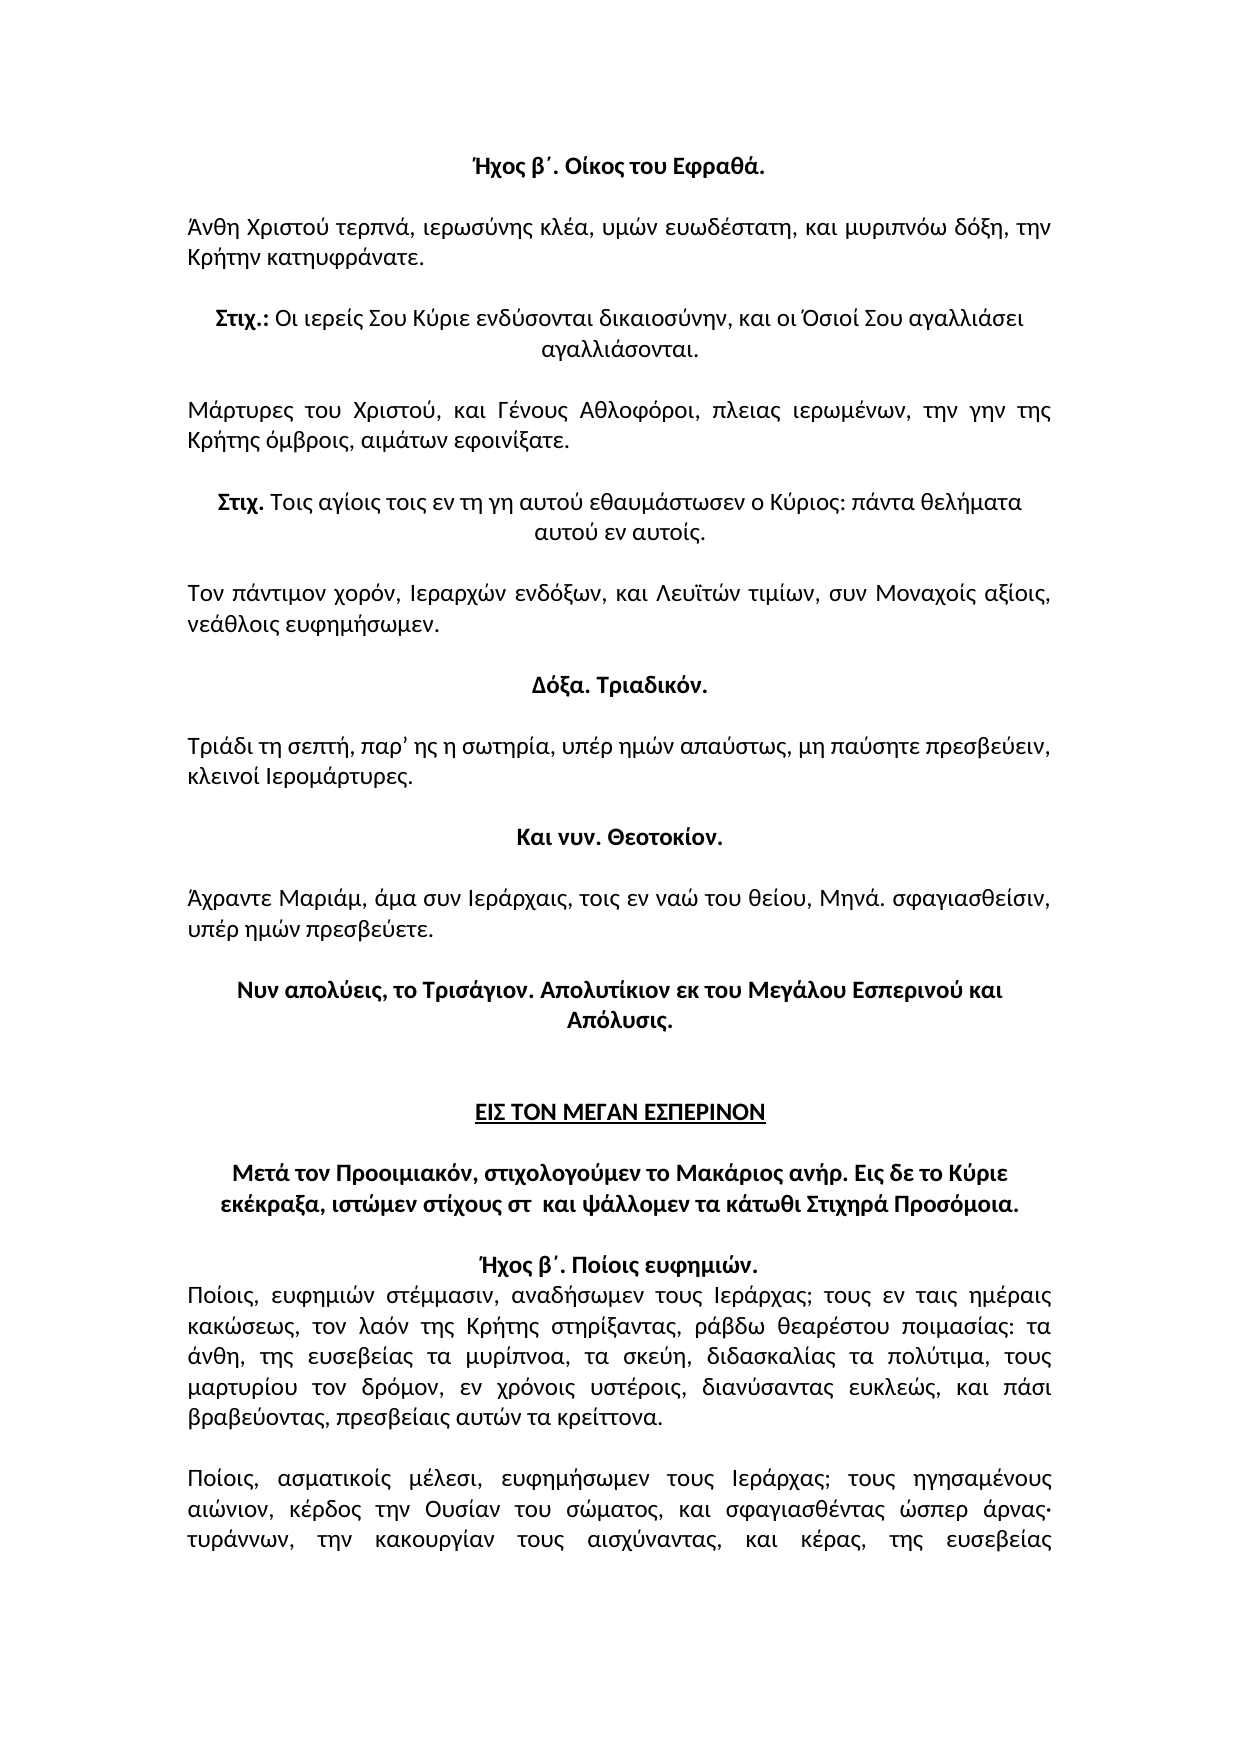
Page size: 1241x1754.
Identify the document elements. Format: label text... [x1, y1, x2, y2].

text Και νυν. Θεοτοκίον. [187, 821, 1053, 852]
text Τον πάντιμον χορόν, Ιεραρχών ενδόξων, και Λευϊτών τιμίων, συν Μοναχοίς αξίοις, νεάθλοις ευφημήσωμεν. [187, 577, 1053, 638]
text Ποίοις, ευφημιών στέμμασιν, αναδήσωμεν τους Ιεράρχας; τους εν ταις ημέραις κακώσεως, τον λαόν της Κρήτης στηρίξαντας, ράβδω θεαρέστου ποιμασίας: τα άνθη, της ευσεβείας τα μυρίπνοα, τα σκεύη, διδασκαλίας τα πολύτιμα, τους μαρτυρίου τον δρόμον, εν χρόνοις υστέροις, διανύσαντας ευκλεώς, και πάσι βραβεύοντας, πρεσβείαις αυτών τα κρείττονα. [187, 1279, 1053, 1432]
text Μάρτυρες του Χριστού, και Γένους Αθλοφόροι, πλειας ιερωμένων, την γην της Κρήτης όμβροις, αιμάτων εφοινίξατε. [187, 394, 1053, 455]
text Ήχος β´. Οίκος του Εφραθά. [187, 150, 1053, 181]
text Ήχος β´. Ποίοις ευφημιών. [187, 1249, 1053, 1279]
text ΕΙΣ ΤΟΝ ΜΕΓΑΝ ΕΣΠΕΡΙΝΟΝ [187, 1096, 1053, 1127]
text Νυν απολύεις, το Τρισάγιον. Απολυτίκιον εκ του Μεγάλου Εσπερινού και Απόλυσις. [187, 974, 1053, 1035]
text Άνθη Χριστού τερπνά, ιερωσύνης κλέα, υμών ευωδέστατη, και μυριπνόω δόξη, την Κρήτην κατηυφράνατε. [187, 211, 1053, 272]
text Στιχ.: Οι ιερείς Σου Κύριε ενδύσονται δικαιοσύνην, και οι Όσιοί Σου αγαλλιάσει αγαλλιάσονται. [187, 303, 1053, 364]
text Στιχ. Τοις αγίοις τοις εν τη γη αυτού εθαυμάστωσεν ο Κύριος: πάντα θελήματα αυτού εν αυτοίς. [187, 486, 1053, 547]
text Τριάδι τη σεπτή, παρ’ ης η σωτηρία, υπέρ ημών απαύστως, μη παύσητε πρεσβεύειν, κλεινοί Ιερομάρτυρες. [187, 730, 1053, 791]
text Άχραντε Μαριάμ, άμα συν Ιεράρχαις, τοις εν ναώ του θείου, Μηνά. σφαγιασθείσιν, υπέρ ημών πρεσβεύετε. [187, 882, 1053, 943]
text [187, 1462, 1053, 1554]
text Μετά τον Προοιμιακόν, στιχολογούμεν το Μακάριος ανήρ. Εις δε το Κύριε εκέκραξα, ιστώμεν στίχους στ και ψάλλομεν τα κάτωθι Στιχηρά Προσόμοια. [187, 1157, 1053, 1218]
text Δόξα. Τριαδικόν. [187, 669, 1053, 699]
